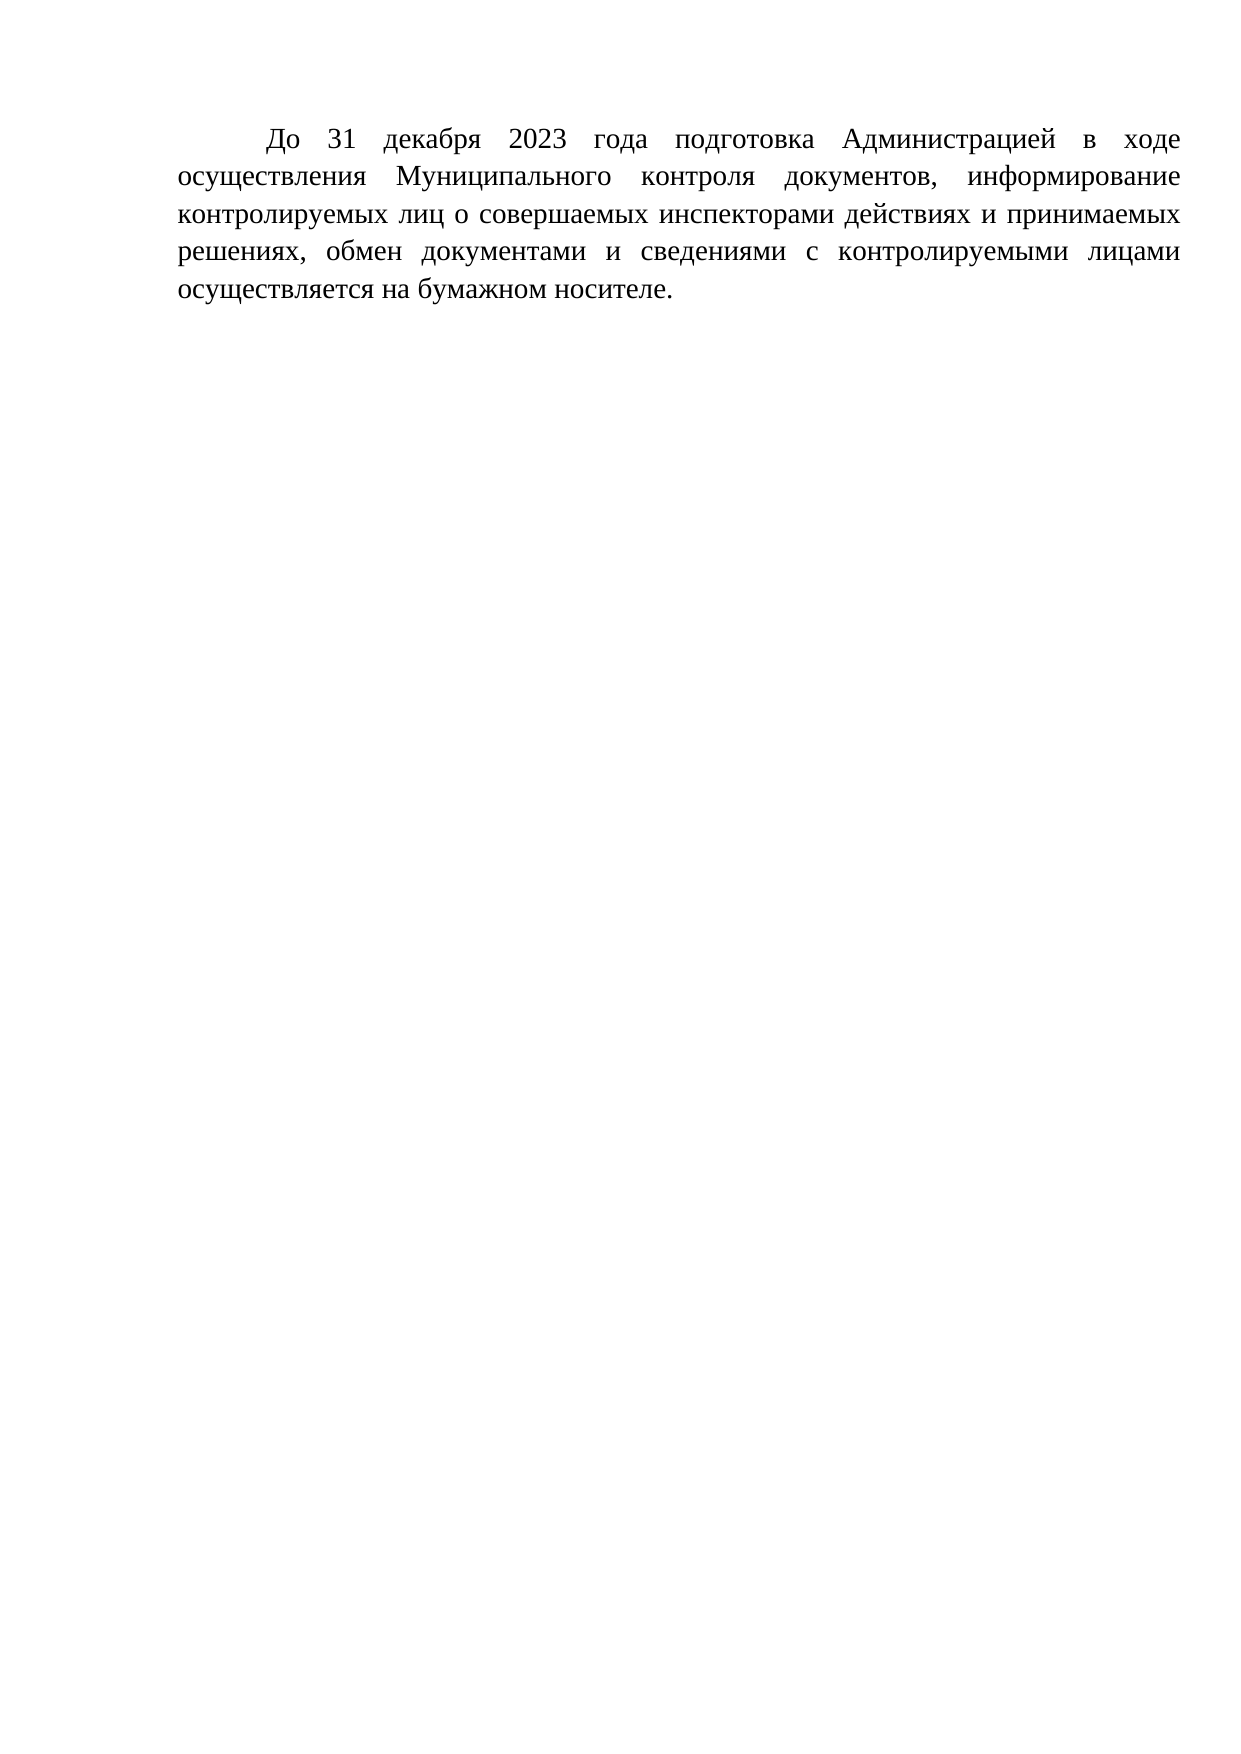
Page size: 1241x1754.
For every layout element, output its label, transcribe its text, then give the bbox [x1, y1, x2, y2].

text До 31 декабря 2023 года подготовка Администрацией в ходе осуществления Муниципального контроля документов, информирование контролируемых лиц о совершаемых инспекторами действиях и принимаемых решениях, обмен документами и сведениями с контролируемыми лицами осуществляется на бумажном носителе. [177, 118, 1181, 306]
